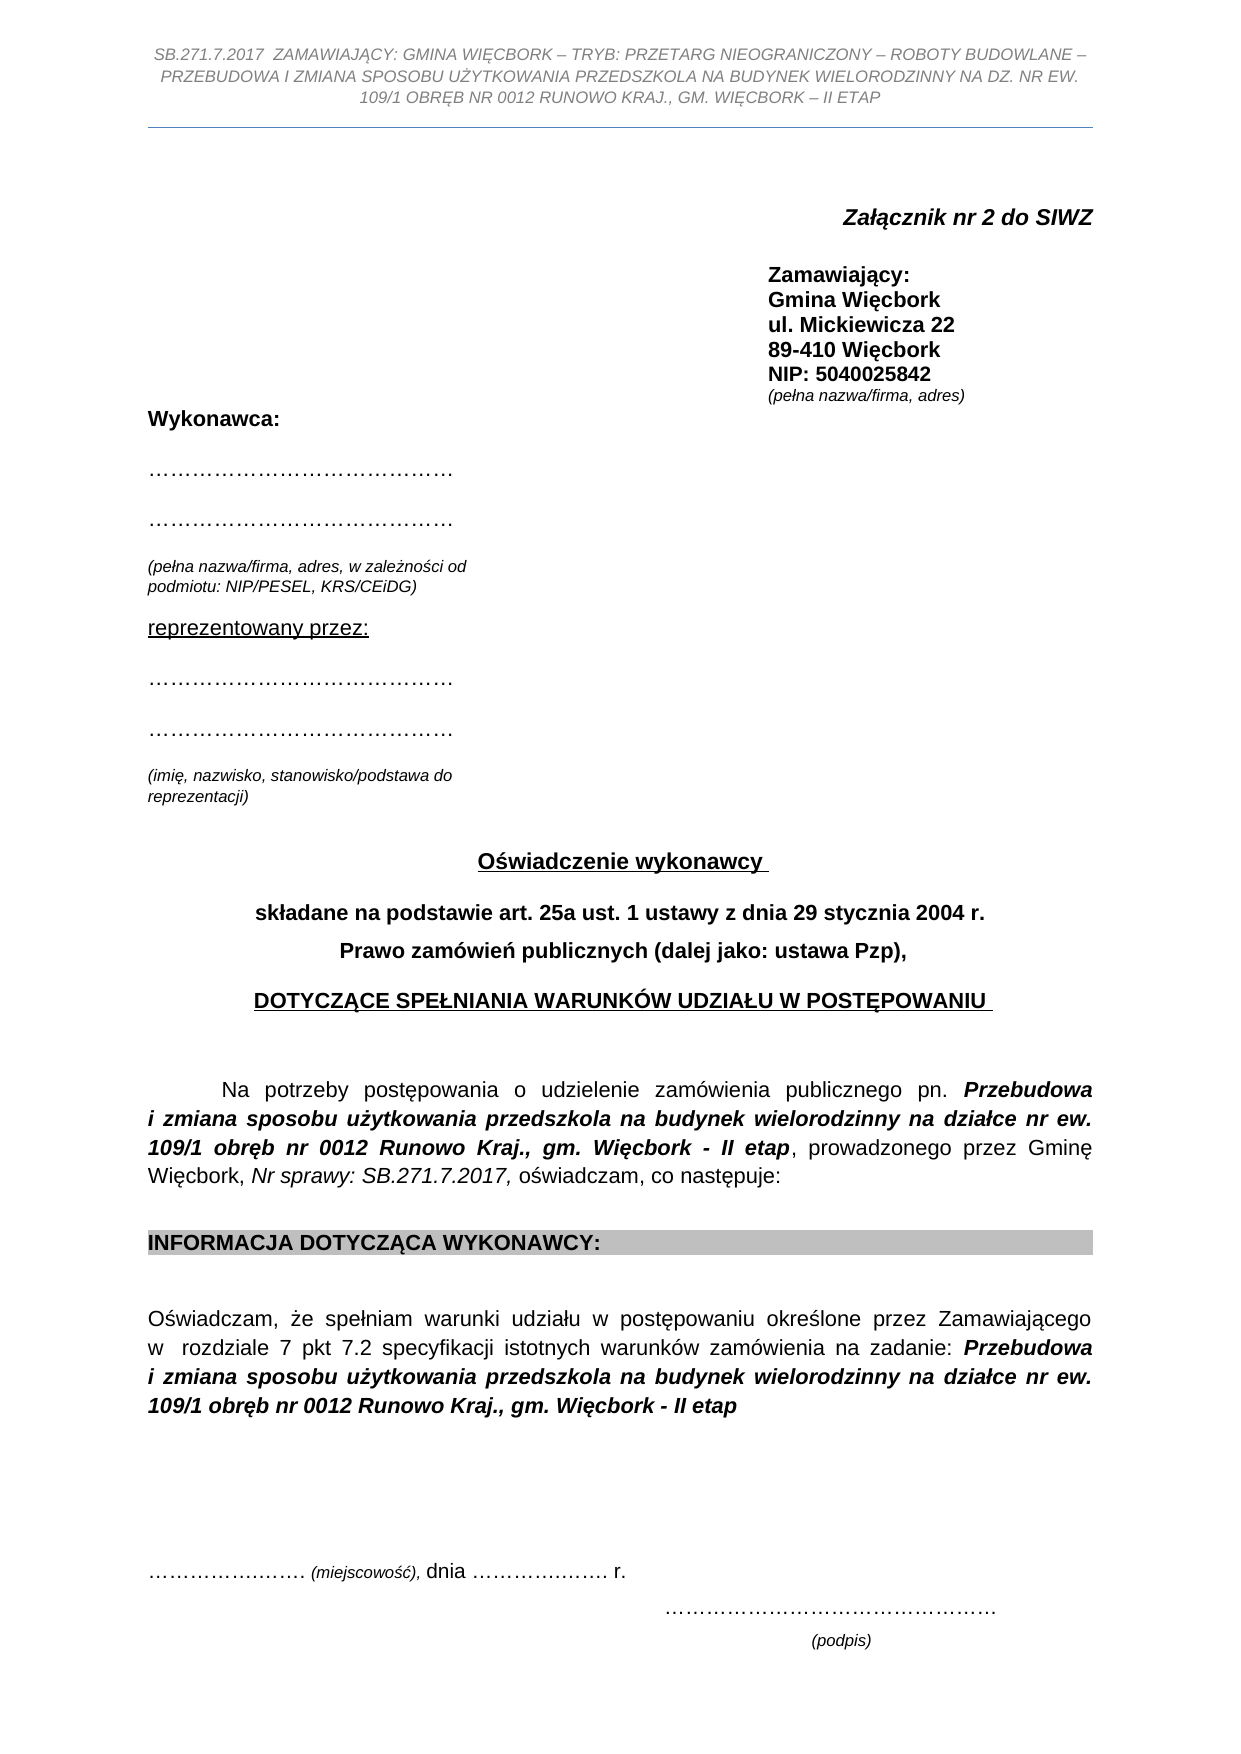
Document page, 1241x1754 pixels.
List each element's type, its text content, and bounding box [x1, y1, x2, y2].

text DOTYCZĄCE SPEŁNIANIA WARUNKÓW UDZIAŁU W POSTĘPOWANIU [148, 988, 1093, 1014]
text NIP: 5040025842 [768, 362, 1093, 386]
text (podpis) [738, 1631, 1093, 1650]
text Oświadczam, że spełniam warunki udziału w postępowaniu określone przez Zamawiającego w rozdziale 7 pkt 7.2 specyfikacji istotnych warunków zamówienia na zadanie: Przebudowa i zmiana sposobu użytkowania przedszkola na budynek wielorodzinny na działce nr ew. 109/1 obręb nr 0012 Runowo Kraj., gm. Więcbork - II etap [148, 1306, 1093, 1418]
text ………………………………………… [148, 1595, 1093, 1619]
text Wykonawca: [148, 405, 1093, 431]
text (imię, nazwisko, stanowisko/podstawa do reprezentacji) [148, 766, 472, 806]
subtitle Załącznik nr 2 do SIWZ [148, 204, 1093, 230]
text Gmina Więcbork [768, 287, 1093, 312]
text składane na podstawie art. 25a ust. 1 ustawy z dnia 29 stycznia 2004 r. [148, 900, 1093, 926]
text (pełna nazwa/firma, adres) [768, 386, 1093, 405]
text 89-410 Więcbork [768, 337, 1093, 362]
text ul. Mickiewicza 22 [768, 312, 1093, 337]
text INFORMACJA DOTYCZĄCA WYKONAWCY: [148, 1230, 1093, 1255]
text ………………………………………………………………………… [148, 456, 472, 531]
text Prawo zamówień publicznych (dalej jako: ustawa Pzp), [148, 938, 1093, 963]
text Zamawiający: [694, 261, 1093, 287]
text reprezentowany przez: [148, 614, 1093, 640]
text (pełna nazwa/firma, adres, w zależności od podmiotu: NIP/PESEL, KRS/CEiDG) [148, 557, 472, 596]
text …………….……. (miejscowość), dnia ………….……. r. [148, 1559, 1093, 1583]
text ………………………………………………………………………… [148, 665, 472, 741]
text Na potrzeby postępowania o udzielenie zamówienia publicznego pn. Przebudowa i zmiana sposobu użytkowania przedszkola na budynek wielorodzinny na działce nr ew. 109/1 obręb nr 0012 Runowo Kraj., gm. Więcbork - II etap, prowadzonego przez Gminę Więcbork, Nr sprawy: SB.271.7.2017, oświadczam, co następuje: [148, 1077, 1093, 1189]
text Oświadczenie wykonawcy [148, 848, 1093, 875]
